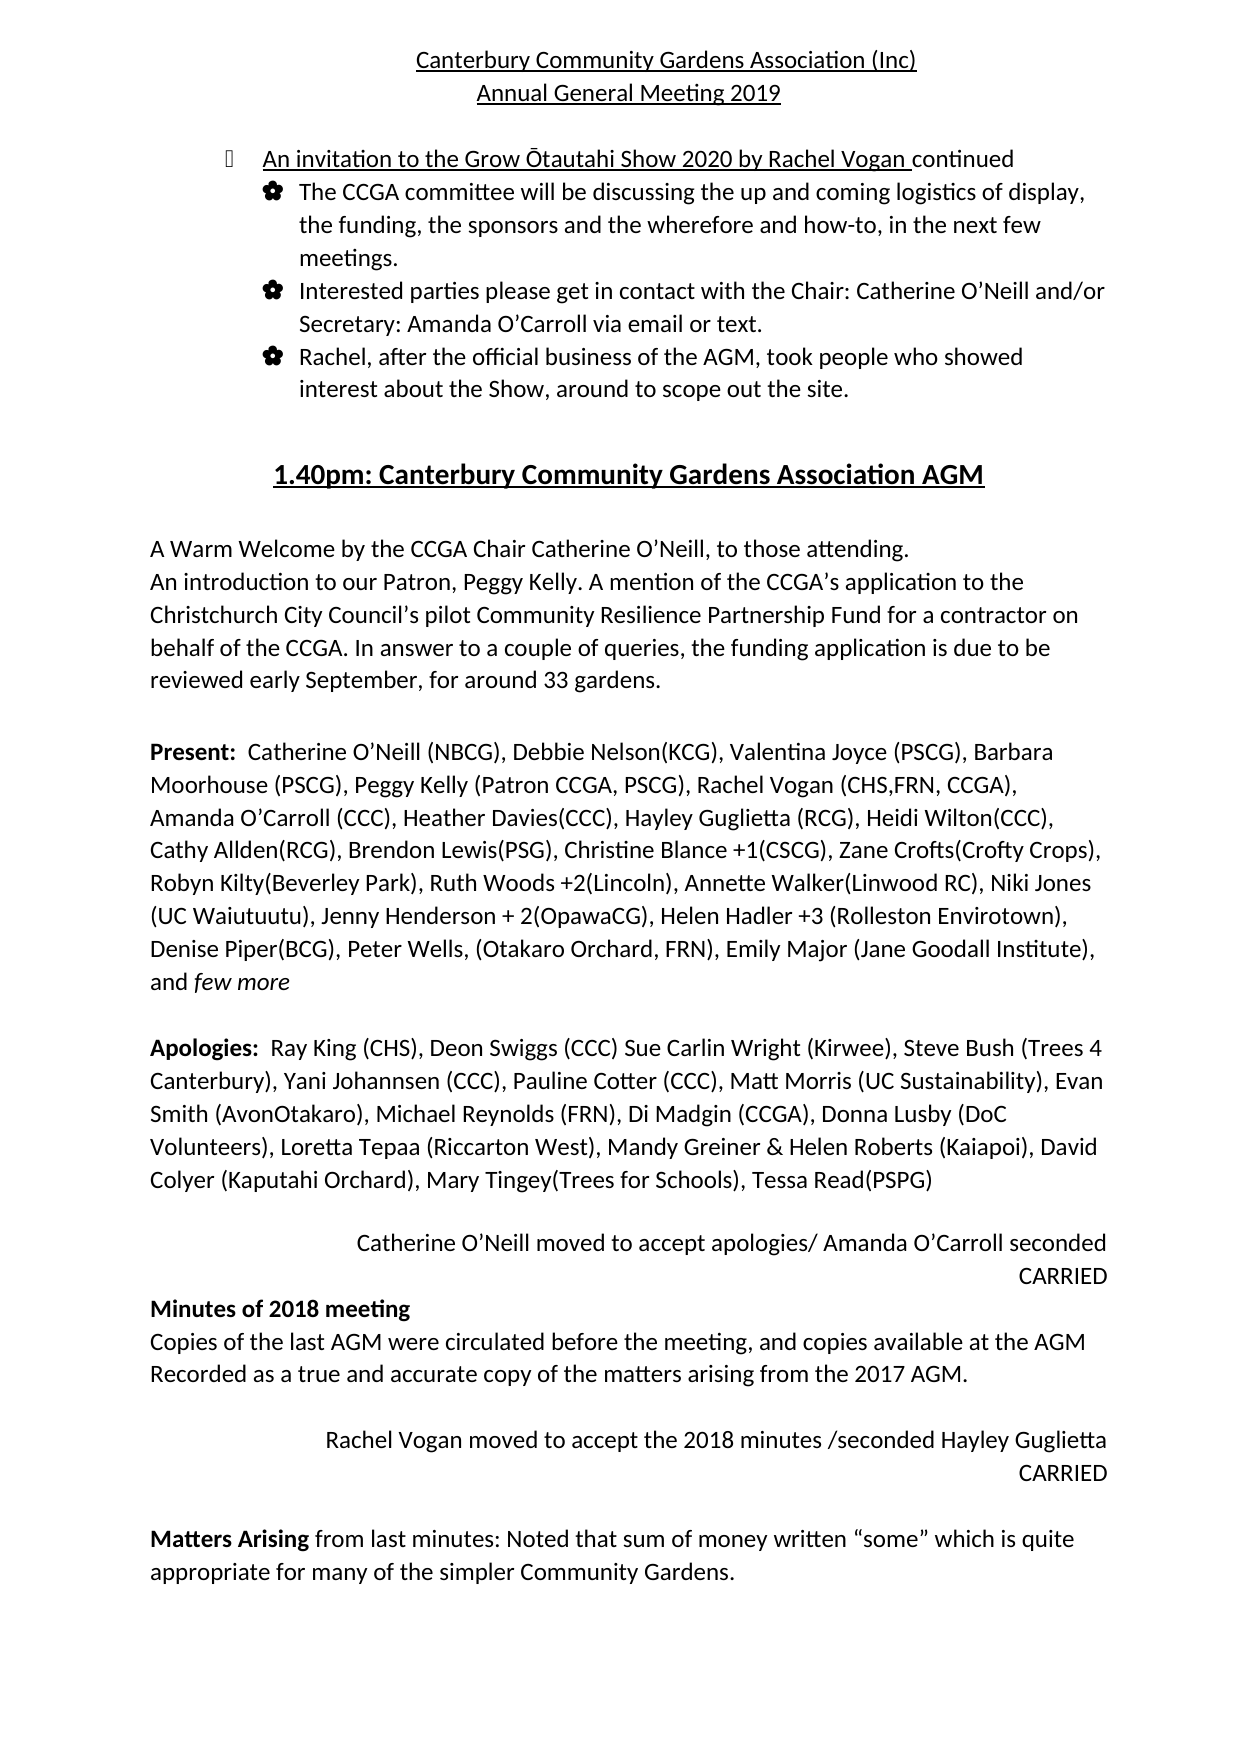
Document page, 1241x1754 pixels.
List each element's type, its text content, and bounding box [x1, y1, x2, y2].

list The CCGA committee will be discussing the up and coming logistics of display, the funding, the sponsors and the wherefore and how-to, in the next few meetings. [261, 176, 1107, 272]
text A Warm Welcome by the CCGA Chair Catherine O’Neill, to those attending. [150, 533, 1107, 563]
text Catherine O’Neill moved to accept apologies/ Amanda O’Carroll seconded [150, 1227, 1107, 1257]
list Interested parties please get in contact with the Chair: Catherine O’Neill and/or Secretary: Amanda O’Carroll via email or text. [261, 275, 1107, 338]
text Present: Catherine O’Neill (NBCG), Debbie Nelson(KCG), Valentina Joyce (PSCG), Barbara Moorhouse (PSCG), Peggy Kelly (Patron CCGA, PSCG), Rachel Vogan (CHS,FRN, CCGA), Amanda O’Carroll (CCC), Heather Davies(CCC), Hayley Guglietta (RCG), Heidi Wilton(CCC), Cathy Allden(RCG), Brendon Lewis(PSG), Christine Blance +1(CSCG), Zane Crofts(Crofty Crops), Robyn Kilty(Beverley Park), Ruth Woods +2(Lincoln), Annette Walker(Linwood RC), Niki Jones (UC Waiutuutu), Jenny Henderson + 2(OpawaCG), Helen Hadler +3 (Rolleston Envirotown), Denise Piper(BCG), Peter Wells, (Otakaro Orchard, FRN), Emily Major (Jane Goodall Institute), and few more [150, 736, 1107, 997]
text Apologies: Ray King (CHS), Deon Swiggs (CCC) Sue Carlin Wright (Kirwee), Steve Bush (Trees 4 Canterbury), Yani Johannsen (CCC), Pauline Cotter (CCC), Matt Morris (UC Sustainability), Evan Smith (AvonOtakaro), Michael Reynolds (FRN), Di Madgin (CCGA), Donna Lusby (DoC Volunteers), Loretta Tepaa (Riccarton West), Mandy Greiner & Helen Roberts (Kaiapoi), David Colyer (Kaputahi Orchard), Mary Tingey(Trees for Schools), Tessa Read(PSPG) [150, 1032, 1107, 1194]
text An introduction to our Patron, Peggy Kelly. A mention of the CCGA’s application to the Christchurch City Council’s pilot Community Resilience Partnership Fund for a contractor on behalf of the CCGA. In answer to a couple of queries, the funding application is due to be reviewed early September, for around 33 gardens. [150, 566, 1107, 695]
text Copies of the last AGM were circulated before the meeting, and copies available at the AGM [150, 1326, 1107, 1356]
list An invitation to the Grow Ōtautahi Show 2020 by Rachel Vogan continued [225, 143, 1107, 174]
text CARRIED [150, 1260, 1107, 1290]
text CARRIED [150, 1457, 1107, 1488]
text Matters Arising from last minutes: Noted that sum of money written “some” which is quite appropriate for many of the simpler Community Gardens. [150, 1523, 1107, 1587]
list Annual General Meeting 2019 [150, 77, 1107, 108]
text Recorded as a true and accurate copy of the matters arising from the 2017 AGM. [150, 1359, 1107, 1389]
text 1.40pm: Canterbury Community Gardens Association AGM [150, 456, 1107, 492]
text Minutes of 2018 meeting [150, 1293, 1107, 1323]
list Rachel, after the official business of the AGM, took people who showed interest about the Show, around to scope out the site. [261, 341, 1107, 404]
text Rachel Vogan moved to accept the 2018 minutes /seconded Hayley Guglietta [150, 1424, 1107, 1455]
list Canterbury Community Gardens Association (Inc) [225, 44, 1107, 75]
